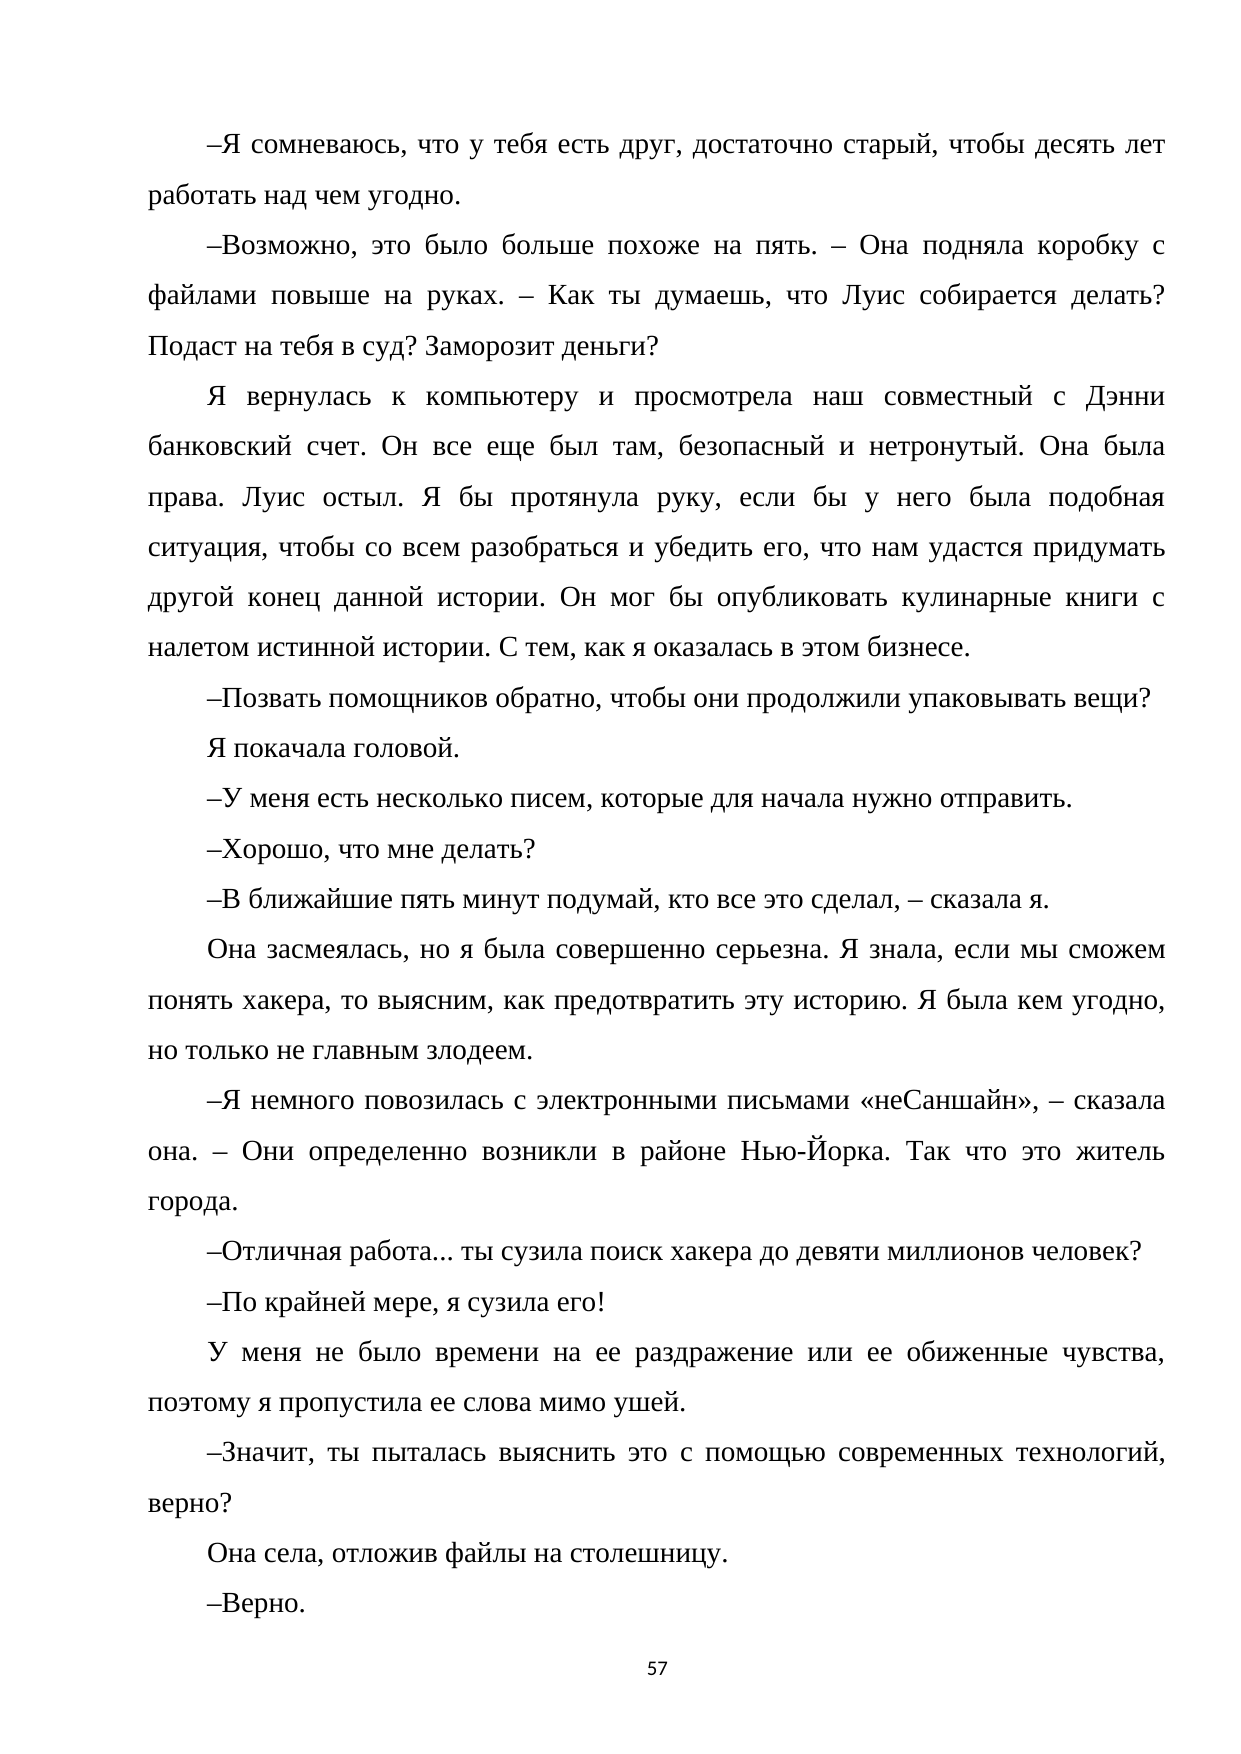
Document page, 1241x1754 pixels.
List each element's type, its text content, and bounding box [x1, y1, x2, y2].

text Она села, отложив файлы на столешницу. [148, 1535, 1167, 1569]
text У меня не было времени на ее раздражение или ее обиженные чувства, поэтому я пропустила ее слова мимо ушей. [148, 1334, 1167, 1418]
text –Отличная работа... ты сузила поиск хакера до девяти миллионов человек? [148, 1233, 1167, 1267]
text –По крайней мере, я сузила его! [148, 1284, 1167, 1317]
text –Верно. [148, 1586, 1167, 1619]
text Я вернулась к компьютеру и просмотрела наш совместный с Дэнни банковский счет. Он все еще был там, безопасный и нетронутый. Она была права. Луис остыл. Я бы протянула руку, если бы у него была подобная ситуация, чтобы со всем разобраться и убедить его, что нам удастся придумать другой конец данной истории. Он мог бы опубликовать кулинарные книги с налетом истинной истории. С тем, как я оказалась в этом бизнесе. [148, 378, 1167, 663]
text –Возможно, это было больше похоже на пять. – Она подняла коробку с файлами повыше на руках. – Как ты думаешь, что Луис собирается делать? Подаст на тебя в суд? Заморозит деньги? [148, 227, 1167, 361]
text –Значит, ты пыталась выяснить это с помощью современных технологий, верно? [148, 1434, 1167, 1518]
text Она засмеялась, но я была совершенно серьезна. Я знала, если мы сможем понять хакера, то выясним, как предотвратить эту историю. Я была кем угодно, но только не главным злодеем. [148, 931, 1167, 1066]
text –У меня есть несколько писем, которые для начала нужно отправить. [148, 781, 1167, 814]
text Я покачала головой. [148, 730, 1167, 764]
text –Позвать помощников обратно, чтобы они продолжили упаковывать вещи? [148, 680, 1167, 713]
text –Я сомневаюсь, что у тебя есть друг, достаточно старый, чтобы десять лет работать над чем угодно. [148, 126, 1167, 210]
text –В ближайшие пять минут подумай, кто все это сделал, – сказала я. [148, 881, 1167, 915]
text –Хорошо, что мне делать? [148, 831, 1167, 864]
text –Я немного повозилась с электронными письмами «неСаншайн», – сказала она. – Они определенно возникли в районе Нью-Йорка. Так что это житель города. [148, 1082, 1167, 1217]
